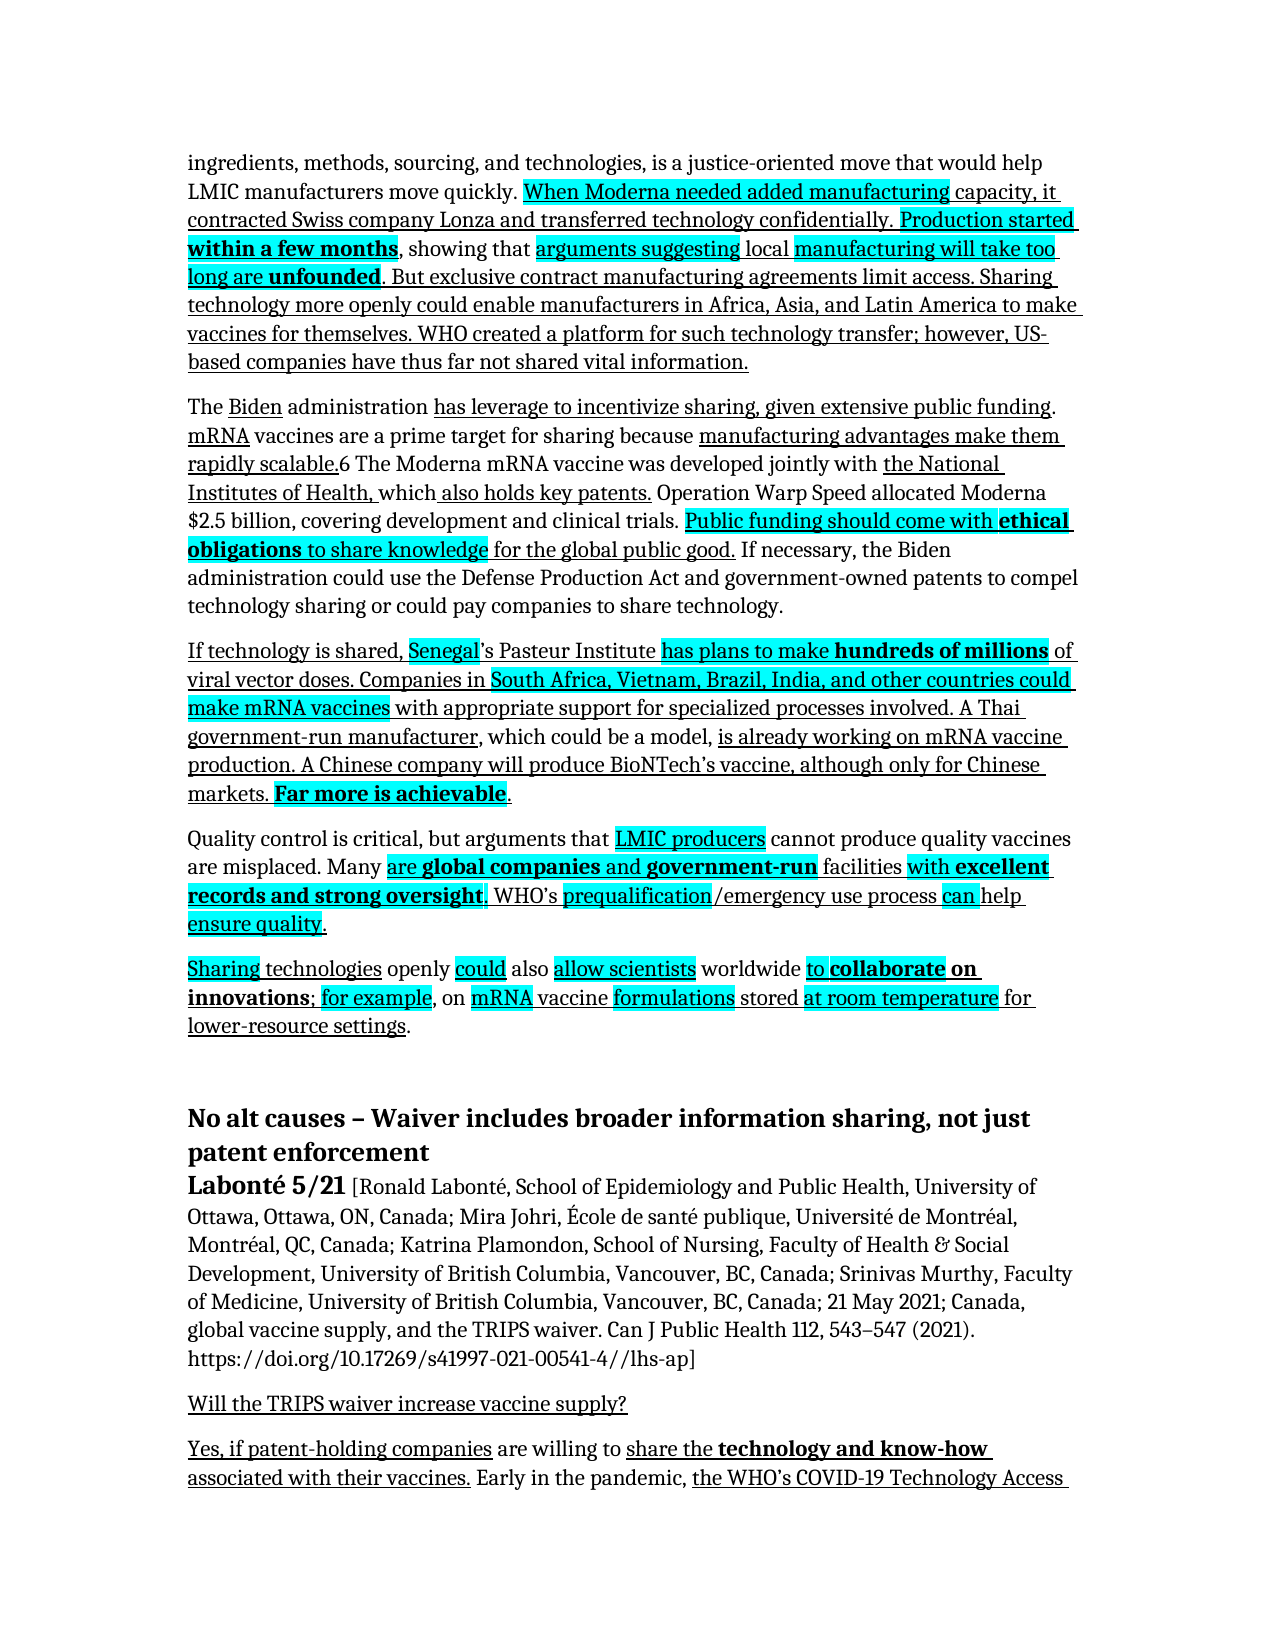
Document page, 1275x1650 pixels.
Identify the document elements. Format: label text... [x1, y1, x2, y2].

text Quality control is critical, but arguments that LMIC producers cannot produce quality vaccines are misplaced. Many are global companies and government-run facilities with excellent records and strong oversight. WHO’s prequalification/emergency use process can help ensure quality. [187, 826, 1087, 937]
text The Biden administration has leverage to incentivize sharing, given extensive public funding. mRNA vaccines are a prime target for sharing because manufacturing advantages make them rapidly scalable.6 The Moderna mRNA vaccine was developed jointly with the National Institutes of Health, which also holds key patents. Operation Warp Speed allocated Moderna $2.5 billion, covering development and clinical trials. Public funding should come with ethical obligations to share knowledge for the global public good. If necessary, the Biden administration could use the Defense Production Act and government-owned patents to compel technology sharing or could pay companies to share technology. [187, 394, 1087, 619]
text If technology is shared, Senegal’s Pasteur Institute has plans to make hundreds of millions of viral vector doses. Companies in South Africa, Vietnam, Brazil, India, and other countries could make mRNA vaccines with appropriate support for specialized processes involved. A Thai government-run manufacturer, which could be a model, is already working on mRNA vaccine production. A Chinese company will produce BioNTech’s vaccine, although only for Chinese markets. Far more is achievable. [187, 638, 1087, 807]
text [187, 1436, 1087, 1491]
text Sharing technologies openly could also allow scientists worldwide to collaborate on innovations; for example, on mRNA vaccine formulations stored at room temperature for lower-resource settings. [187, 956, 1087, 1039]
text Will the TRIPS waiver increase vaccine supply? [187, 1391, 1087, 1417]
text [187, 150, 1087, 375]
subtitle No alt causes – Waiver includes broader information sharing, not just patent enforcement [187, 1103, 1087, 1168]
text Labonté 5/21 [Ronald Labonté, School of Epidemiology and Public Health, University of Ottawa, Ottawa, ON, Canada; Mira Johri, École de santé publique, Université de Montréal, Montréal, QC, Canada; Katrina Plamondon, School of Nursing, Faculty of Health & Social Development, University of British Columbia, Vancouver, BC, Canada; Srinivas Murthy, Faculty of Medicine, University of British Columbia, Vancouver, BC, Canada; 21 May 2021; Canada, global vaccine supply, and the TRIPS waiver. Can J Public Health 112, 543–547 (2021). https://doi.org/10.17269/s41997-021-00541-4//lhs-ap] [187, 1170, 1087, 1372]
